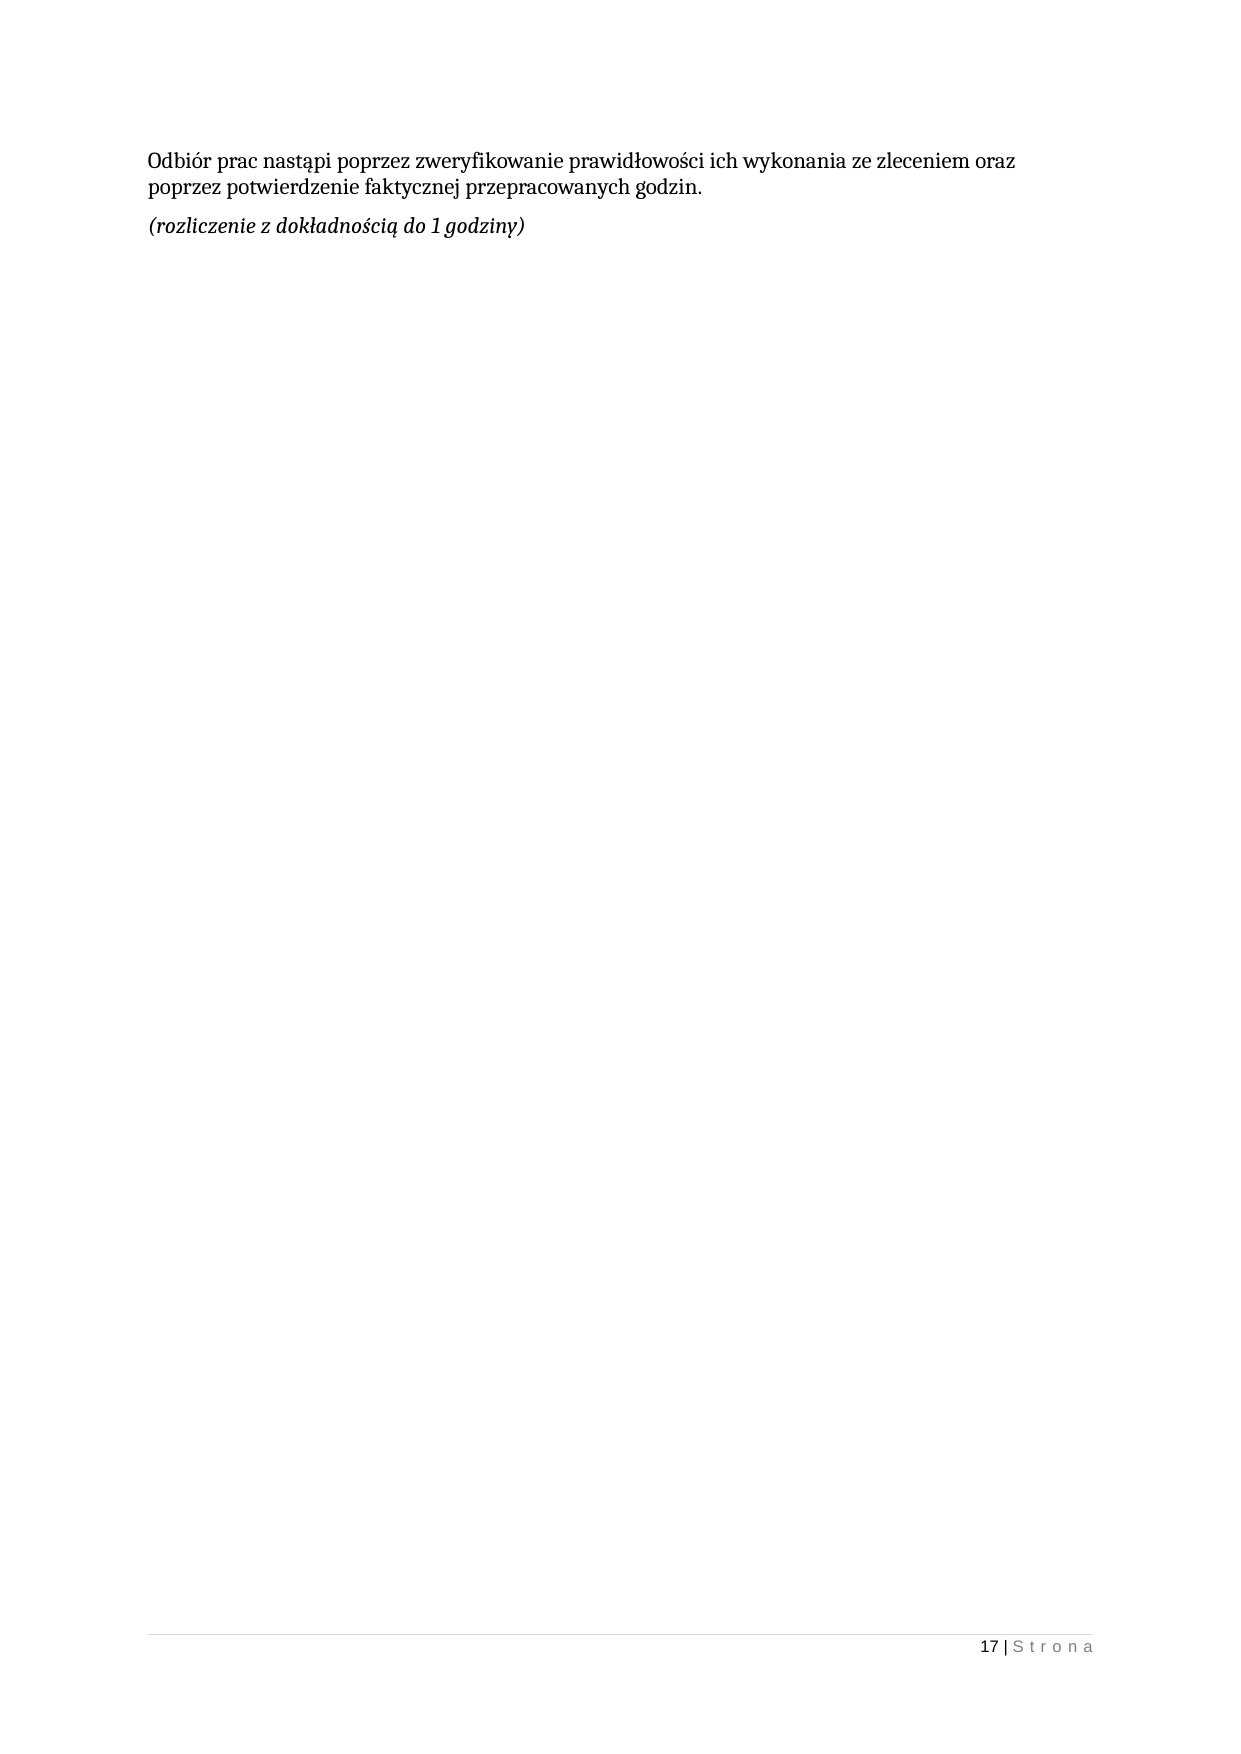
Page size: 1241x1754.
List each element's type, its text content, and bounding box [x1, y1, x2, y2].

text Odbiór prac nastąpi poprzez zweryfikowanie prawidłowości ich wykonania ze zleceniem oraz poprzez potwierdzenie faktycznej przepracowanych godzin. [148, 148, 1093, 200]
text (rozliczenie z dokładnością do 1 godziny) [148, 213, 1093, 239]
